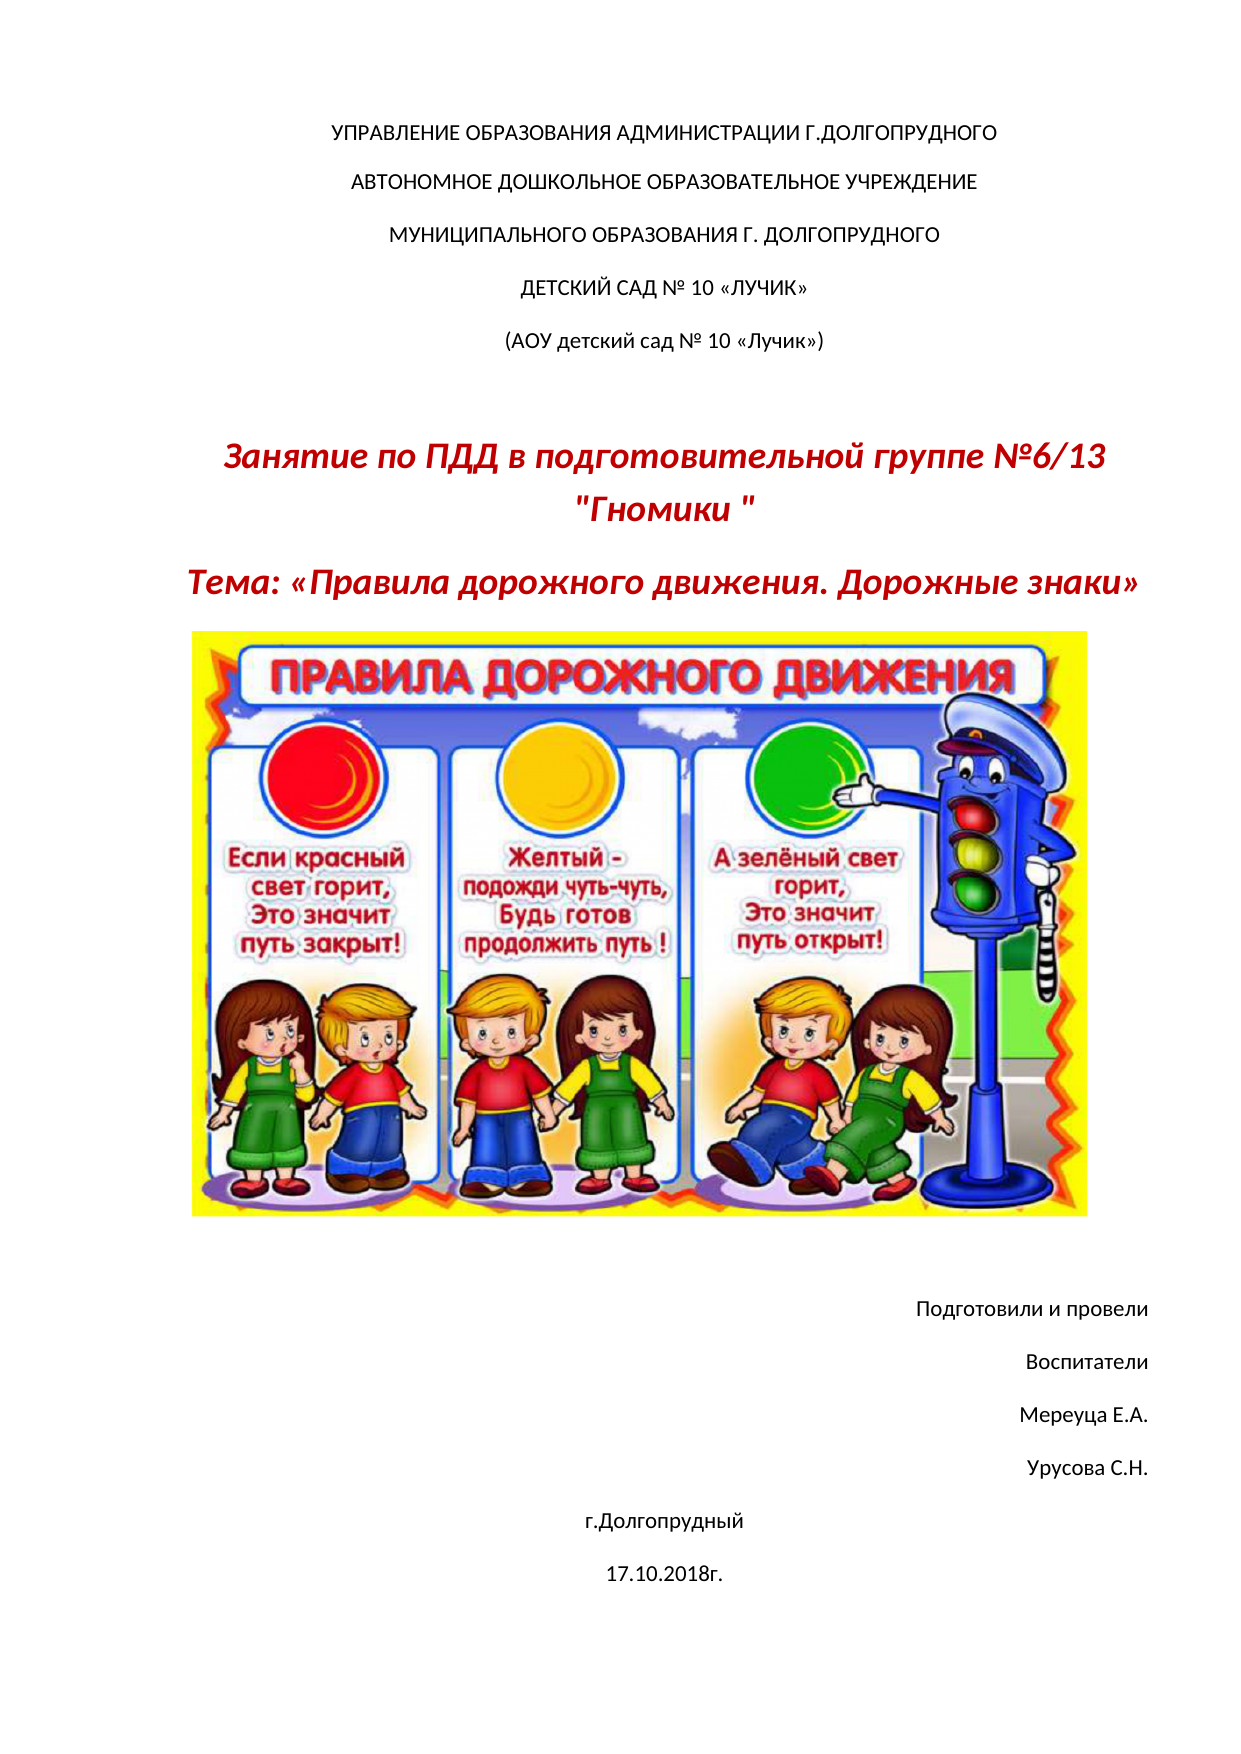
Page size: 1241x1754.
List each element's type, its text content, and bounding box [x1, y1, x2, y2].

picture [191, 631, 1088, 1217]
text Подготовили и провели [177, 1294, 1152, 1322]
text Занятие по ПДД в подготовительной группе №6/13 "Гномики " [177, 432, 1152, 531]
text Воспитатели [177, 1347, 1152, 1375]
text МУНИЦИПАЛЬНОГО ОБРАЗОВАНИЯ Г. ДОЛГОПРУДНОГО [177, 220, 1152, 248]
text Урусова С.Н. [177, 1453, 1152, 1481]
text (АОУ детский сад № 10 «Лучик») [177, 326, 1152, 354]
text АВТОНОМНОЕ ДОШКОЛЬНОЕ ОБРАЗОВАТЕЛЬНОЕ УЧРЕЖДЕНИЕ [177, 167, 1152, 195]
text УПРАВЛЕНИЕ ОБРАЗОВАНИЯ АДМИНИСТРАЦИИ Г.ДОЛГОПРУДНОГО [177, 118, 1152, 146]
text г.Долгопрудный [177, 1506, 1152, 1534]
text 17.10.2018г. [177, 1559, 1152, 1587]
text Тема: «Правила дорожного движения. Дорожные знаки» [177, 558, 1152, 604]
text ДЕТСКИЙ САД № 10 «ЛУЧИК» [177, 273, 1152, 301]
text Мереуца Е.А. [177, 1400, 1152, 1428]
